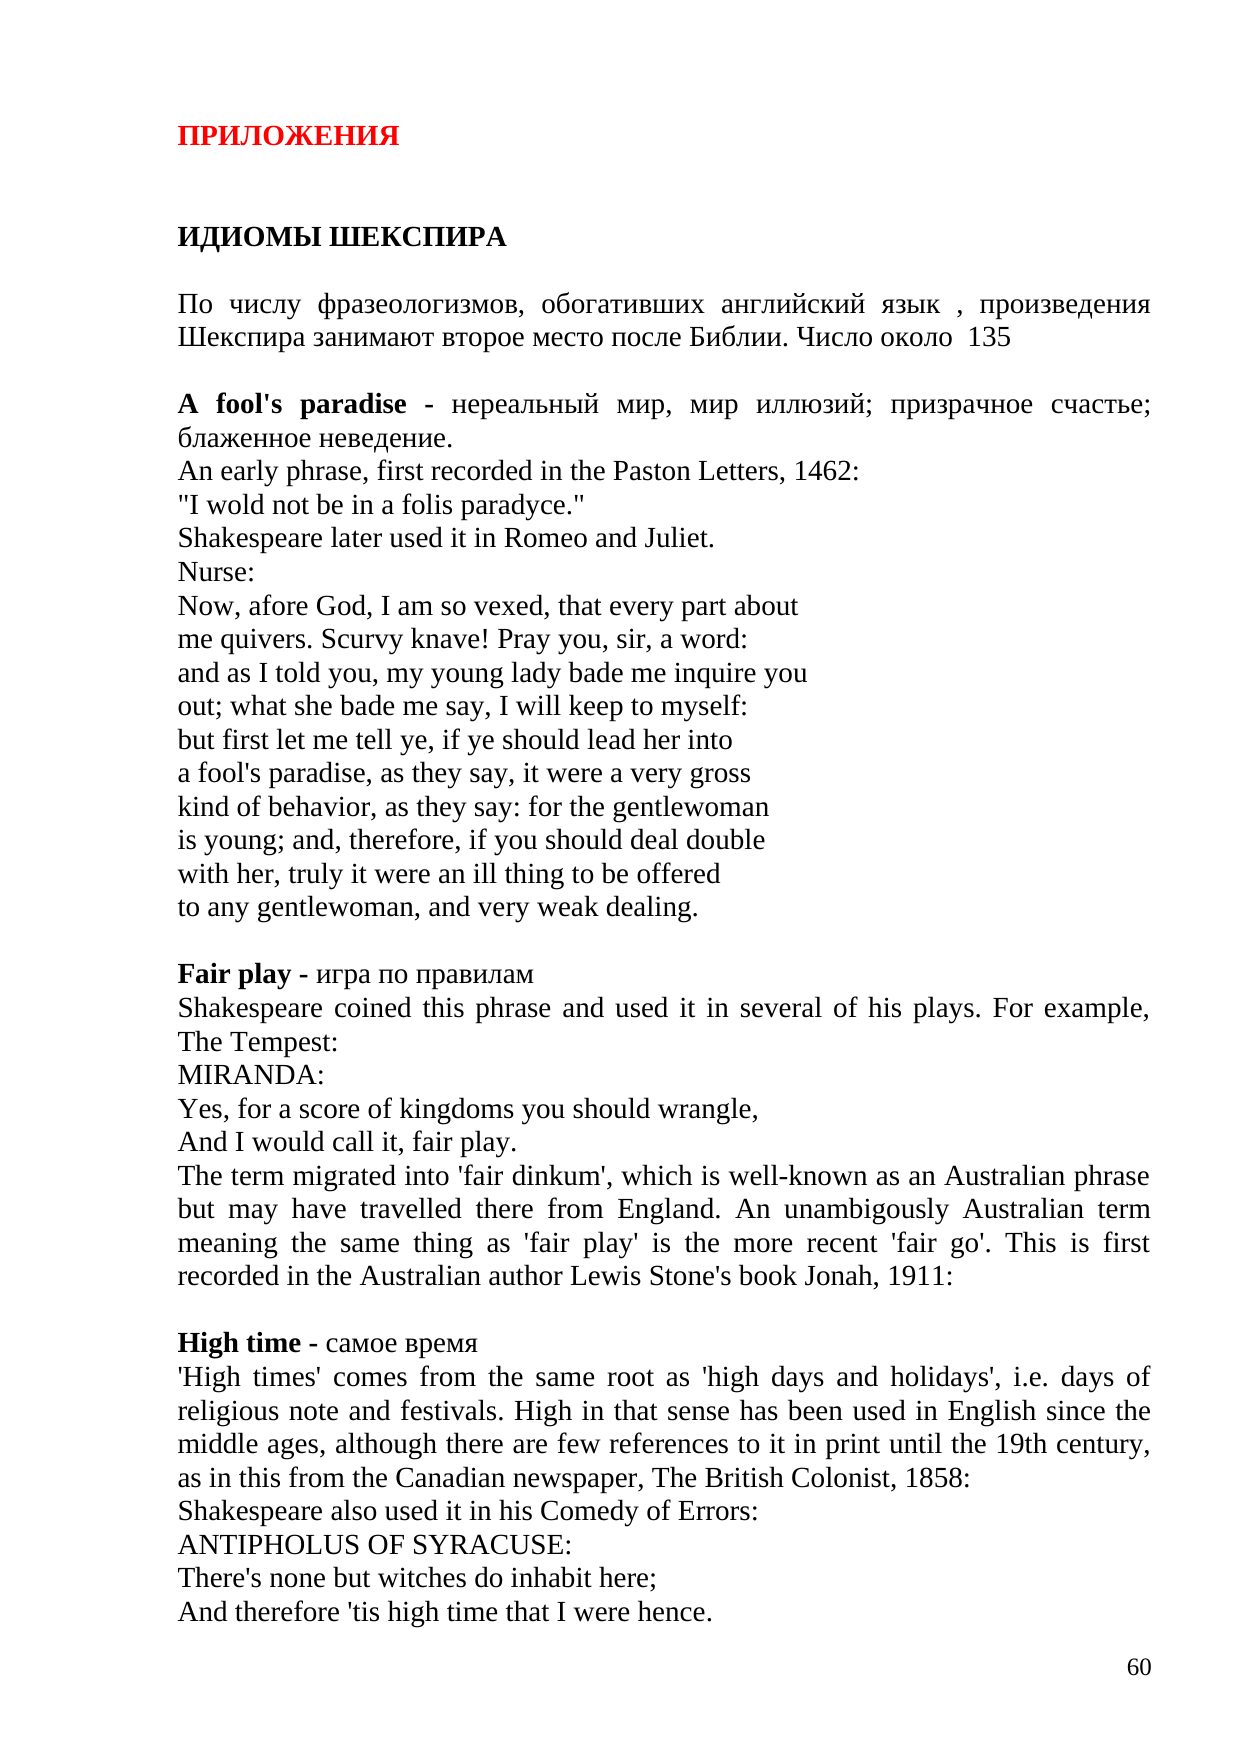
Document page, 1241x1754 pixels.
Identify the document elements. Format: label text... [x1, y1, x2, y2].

text Shakespeare later used it in Romeo and Juliet. [177, 521, 1152, 554]
text is young; and, therefore, if you should deal double [177, 822, 1152, 856]
text Yes, for a score of kingdoms you should wrangle, [177, 1091, 1152, 1124]
text to any gentlewoman, and very weak dealing. [177, 889, 1152, 923]
text Fair play - игра по правилам [177, 957, 1152, 990]
text kind of behavior, as they say: for the gentlewoman [177, 789, 1152, 822]
text but first let me tell ye, if ye should lead her into [177, 722, 1152, 755]
text The term migrated into 'fair dinkum', which is well-known as an Australian phrase but may have travelled there from . An unambigously Australian term meaning the same thing as 'fair play' is the more recent 'fair go'. This is first recorded in the Australian author Lewis Stone's book Jonah, 1911: [177, 1158, 1152, 1292]
text An early phrase, first recorded in the Paston Letters, 1462: [177, 453, 1152, 487]
text ПРИЛОЖЕНИЯ [177, 118, 1152, 152]
text me quivers. Scurvy knave! Pray you, sir, a word: [177, 621, 1152, 655]
text ANTIPHOLUS OF : [177, 1527, 1152, 1560]
text and as I told you, my young lady bade me inquire you [177, 655, 1152, 688]
text out; what she bade me say, I will keep to myself: [177, 688, 1152, 722]
text По числу фразеологизмов, обогативших английский язык , произведения Шекспира занимают второе место после Библии. Число около 135 [177, 286, 1152, 353]
text Nurse: [177, 554, 1152, 588]
text And I would call it, fair play. [177, 1124, 1152, 1158]
text MIRANDA: [177, 1057, 1152, 1091]
text And therefore 'tis high time that I were hence. [177, 1594, 1152, 1627]
text High time - cамое время [177, 1326, 1152, 1359]
text with her, truly it were an ill thing to be offered [177, 856, 1152, 889]
text Now, afore God, I am so vexed, that every part about [177, 588, 1152, 621]
text Идиомы Шекспира [177, 219, 1152, 252]
text There's none but witches do inhabit here; [177, 1560, 1152, 1594]
text A fool's paradise - нереальный мир, мир иллюзий; призрачное счастье; блаженное неведение. [177, 386, 1152, 453]
text "I wold not be in a folis paradyce." [177, 487, 1152, 521]
text a fool's paradise, as they say, it were a very gross [177, 755, 1152, 789]
text Shakespeare coined this phrase and used it in several of his plays. For example, The Tempest: [177, 990, 1152, 1057]
text 'High times' comes from the same root as 'high days and holidays', i.e. days of religious note and festivals. High in that sense has been used in English since the middle ages, although there are few references to it in print until the 19th century, as in this from the Canadian newspaper, The British Colonist, 1858: [177, 1359, 1152, 1493]
text Shakespeare also used it in his Comedy of Errors: [177, 1493, 1152, 1527]
